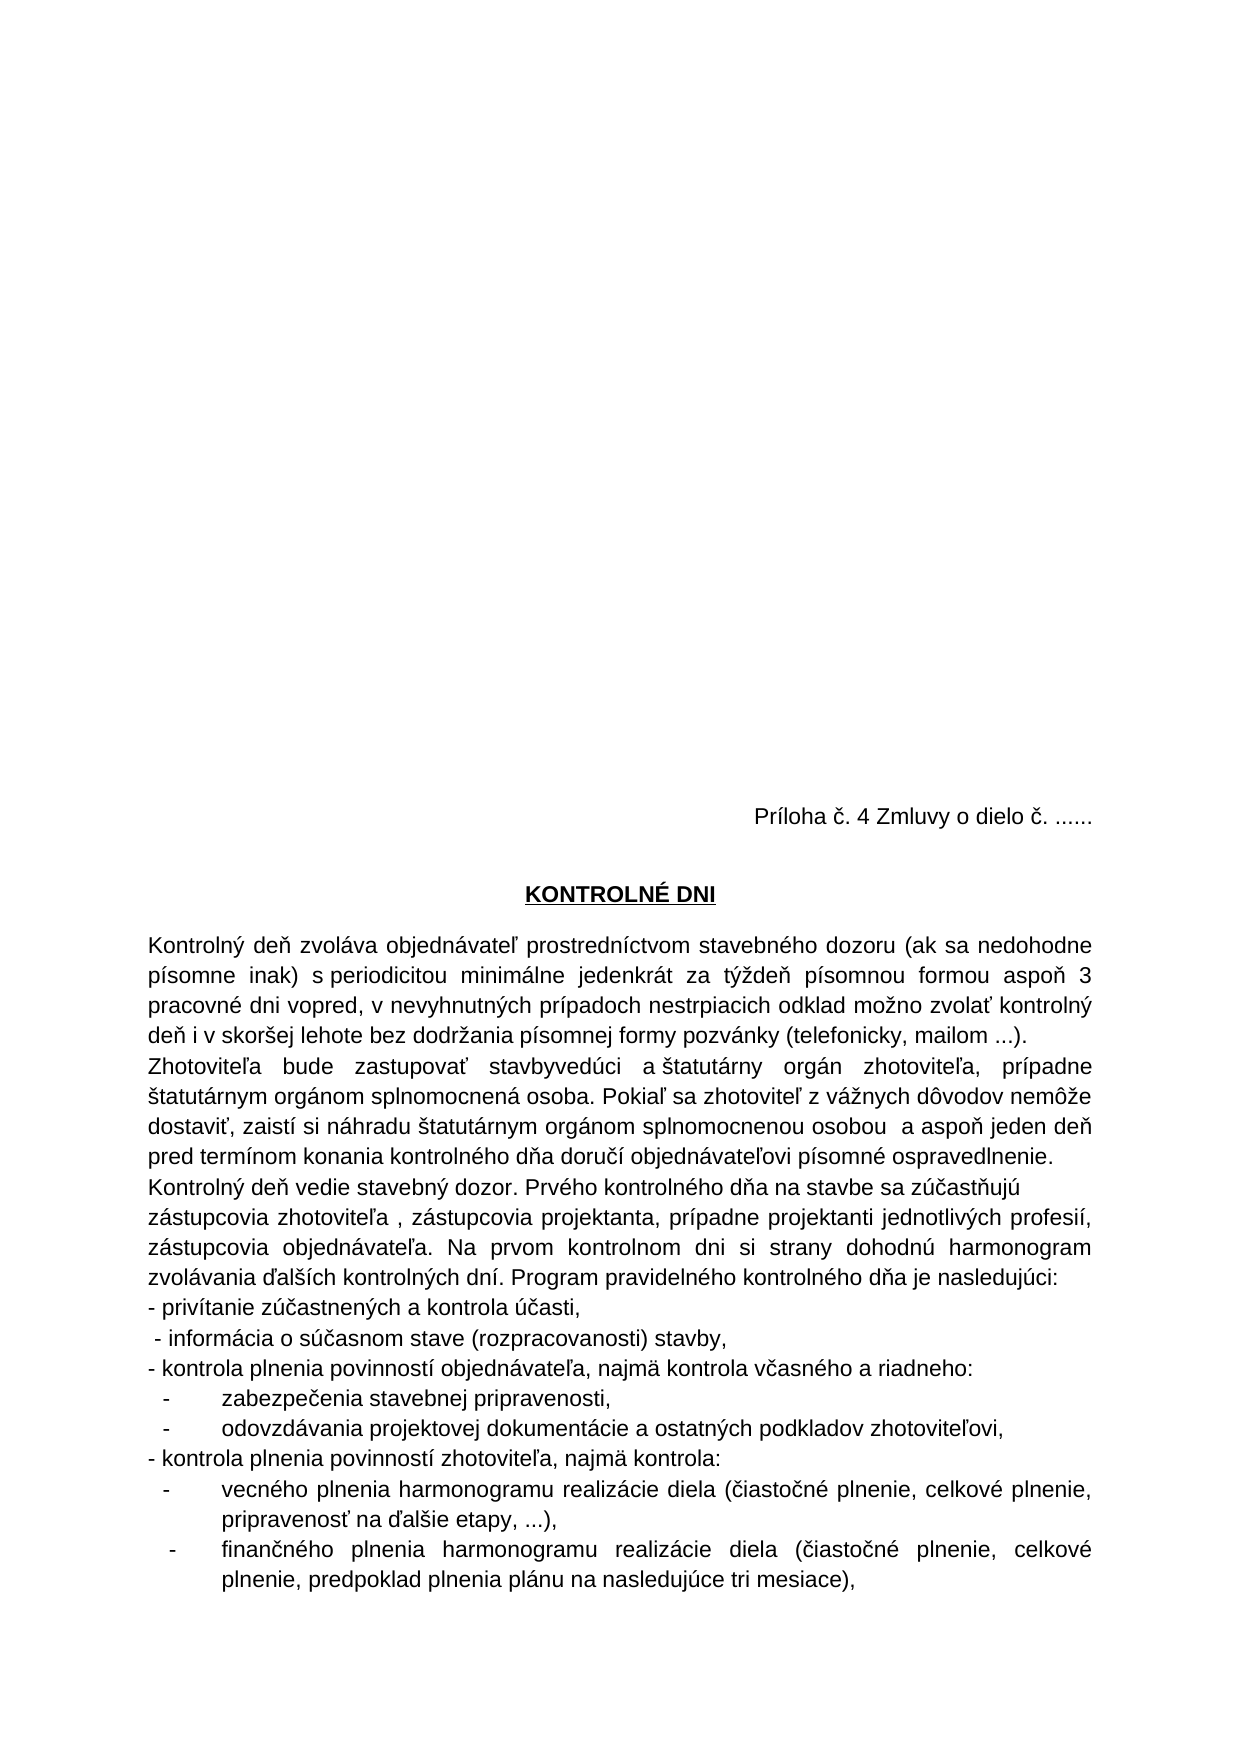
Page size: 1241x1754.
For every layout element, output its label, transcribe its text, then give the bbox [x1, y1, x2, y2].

text zástupcovia zhotoviteľa , zástupcovia projektanta, prípadne projektanti jednotlivých profesií, zástupcovia objednávateľa. Na prvom kontrolnom dni si strany dohodnú harmonogram zvolávania ďalších kontrolných dní. Program pravidelného kontrolného dňa je nasledujúci: [148, 1204, 1093, 1290]
text Príloha č. 4 Zmluvy o dielo č. ...... [148, 803, 1093, 830]
text KONTROLNÉ DNI [148, 881, 1093, 907]
text - zabezpečenia stavebnej pripravenosti, [148, 1385, 1093, 1411]
text - kontrola plnenia povinností zhotoviteľa, najmä kontrola: [148, 1445, 1093, 1472]
text - vecného plnenia harmonogramu realizácie diela (čiastočné plnenie, celkové plnenie, pripravenosť na ďalšie etapy, ...), [162, 1476, 1093, 1532]
text - odovzdávania projektovej dokumentácie a ostatných podkladov zhotoviteľovi, [148, 1415, 1093, 1441]
text Kontrolný deň zvoláva objednávateľ prostredníctvom stavebného dozoru (ak sa nedohodne písomne inak) s periodicitou minimálne jedenkrát za týždeň písomnou formou aspoň 3 pracovné dni vopred, v nevyhnutných prípadoch nestrpiacich odklad možno zvolať kontrolný deň i v skoršej lehote bez dodržania písomnej formy pozvánky (telefonicky, mailom ...). [148, 932, 1093, 1049]
text - informácia o súčasnom stave (rozpracovanosti) stavby, [148, 1324, 1093, 1351]
text - kontrola plnenia povinností objednávateľa, najmä kontrola včasného a riadneho: [148, 1355, 1093, 1381]
text Zhotoviteľa bude zastupovať stavbyvedúci a štatutárny orgán zhotoviteľa, prípadne štatutárnym orgánom splnomocnená osoba. Pokiaľ sa zhotoviteľ z vážnych dôvodov nemôže dostaviť, zaistí si náhradu štatutárnym orgánom splnomocnenou osobou a aspoň jeden deň pred termínom konania kontrolného dňa doručí objednávateľovi písomné ospravedlnenie. [148, 1053, 1093, 1169]
text Kontrolný deň vedie stavebný dozor. Prvého kontrolného dňa na stavbe sa zúčastňujú [148, 1173, 1093, 1200]
text - finančného plnenia harmonogramu realizácie diela (čiastočné plnenie, celkové plnenie, predpoklad plnenia plánu na nasledujúce tri mesiace), [162, 1536, 1093, 1592]
text - privítanie zúčastnených a kontrola účasti, [148, 1294, 1093, 1321]
